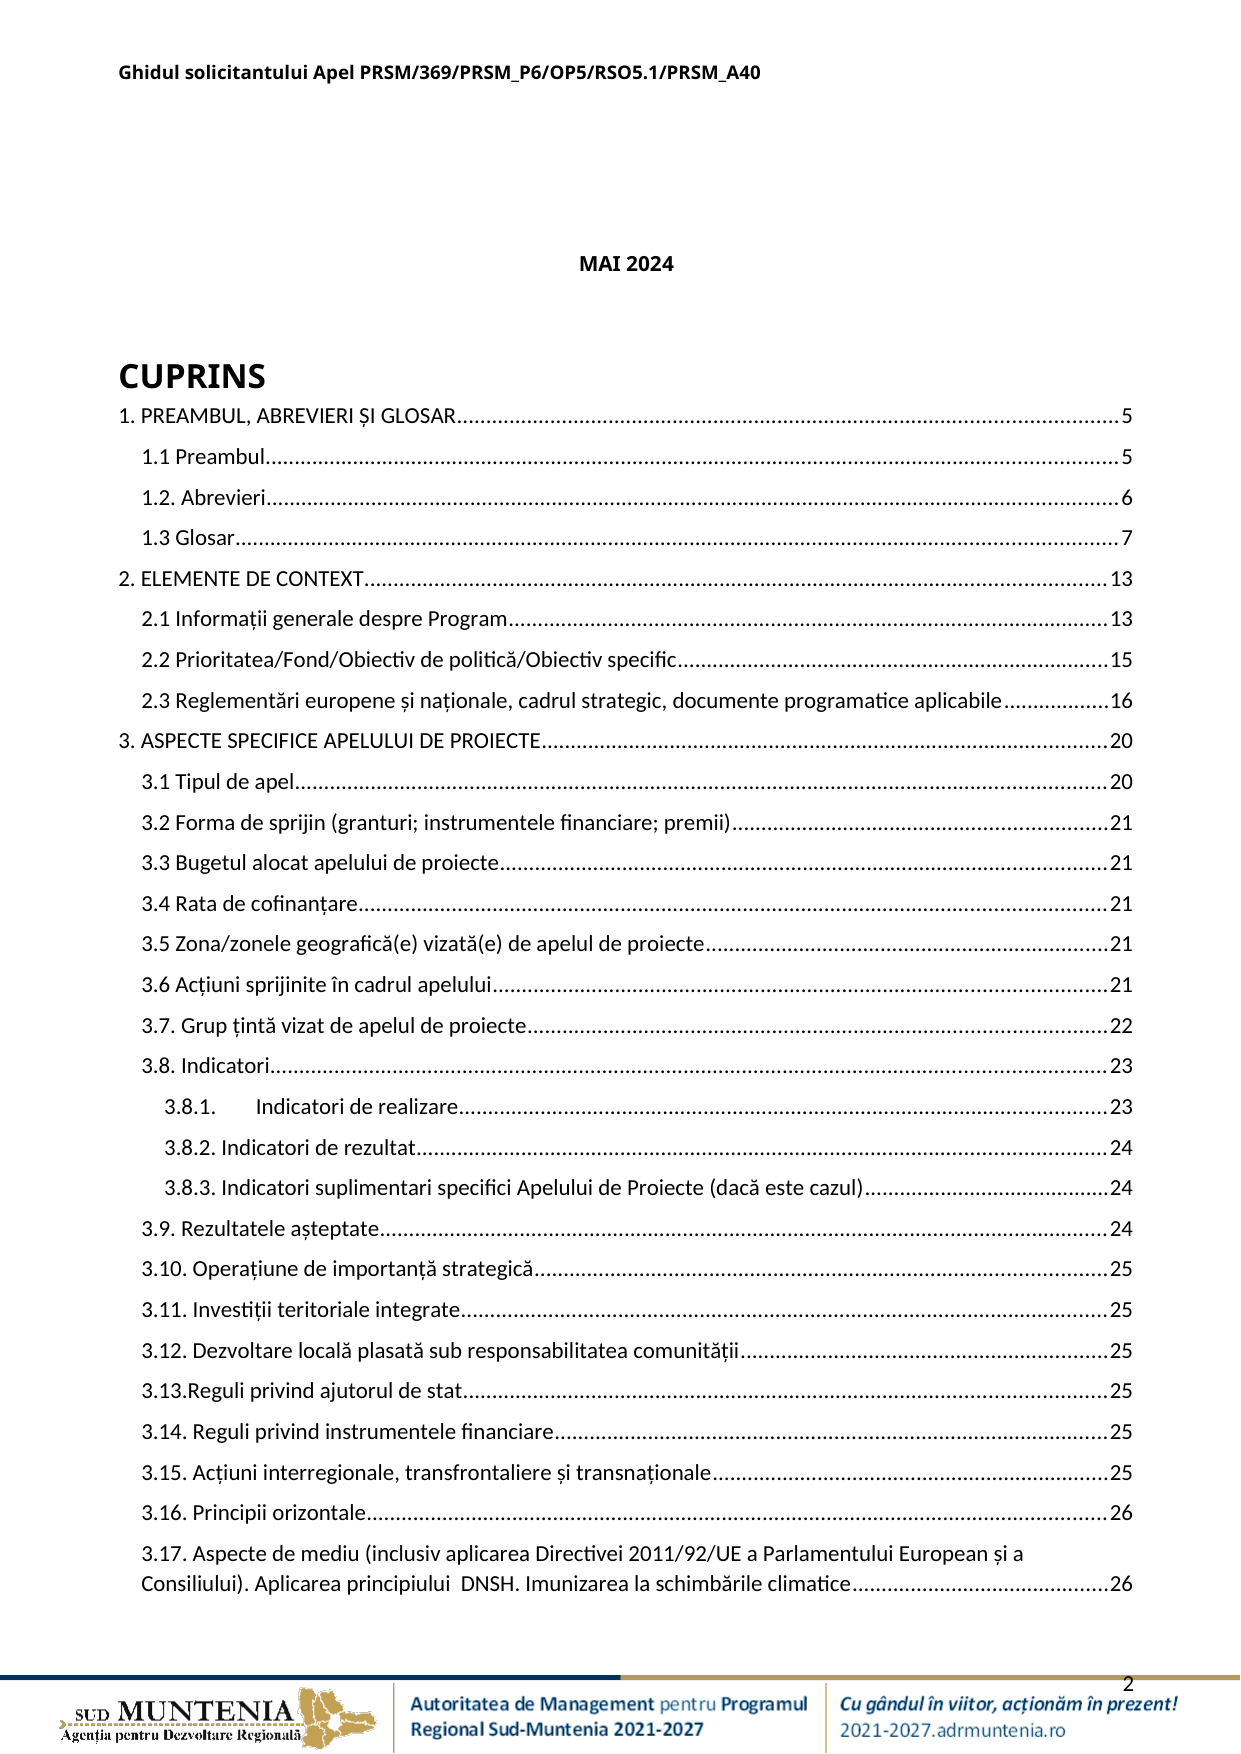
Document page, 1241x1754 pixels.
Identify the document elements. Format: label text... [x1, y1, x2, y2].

picture [0, 1675, 1241, 1754]
text MAI 2024 [118, 249, 1134, 278]
